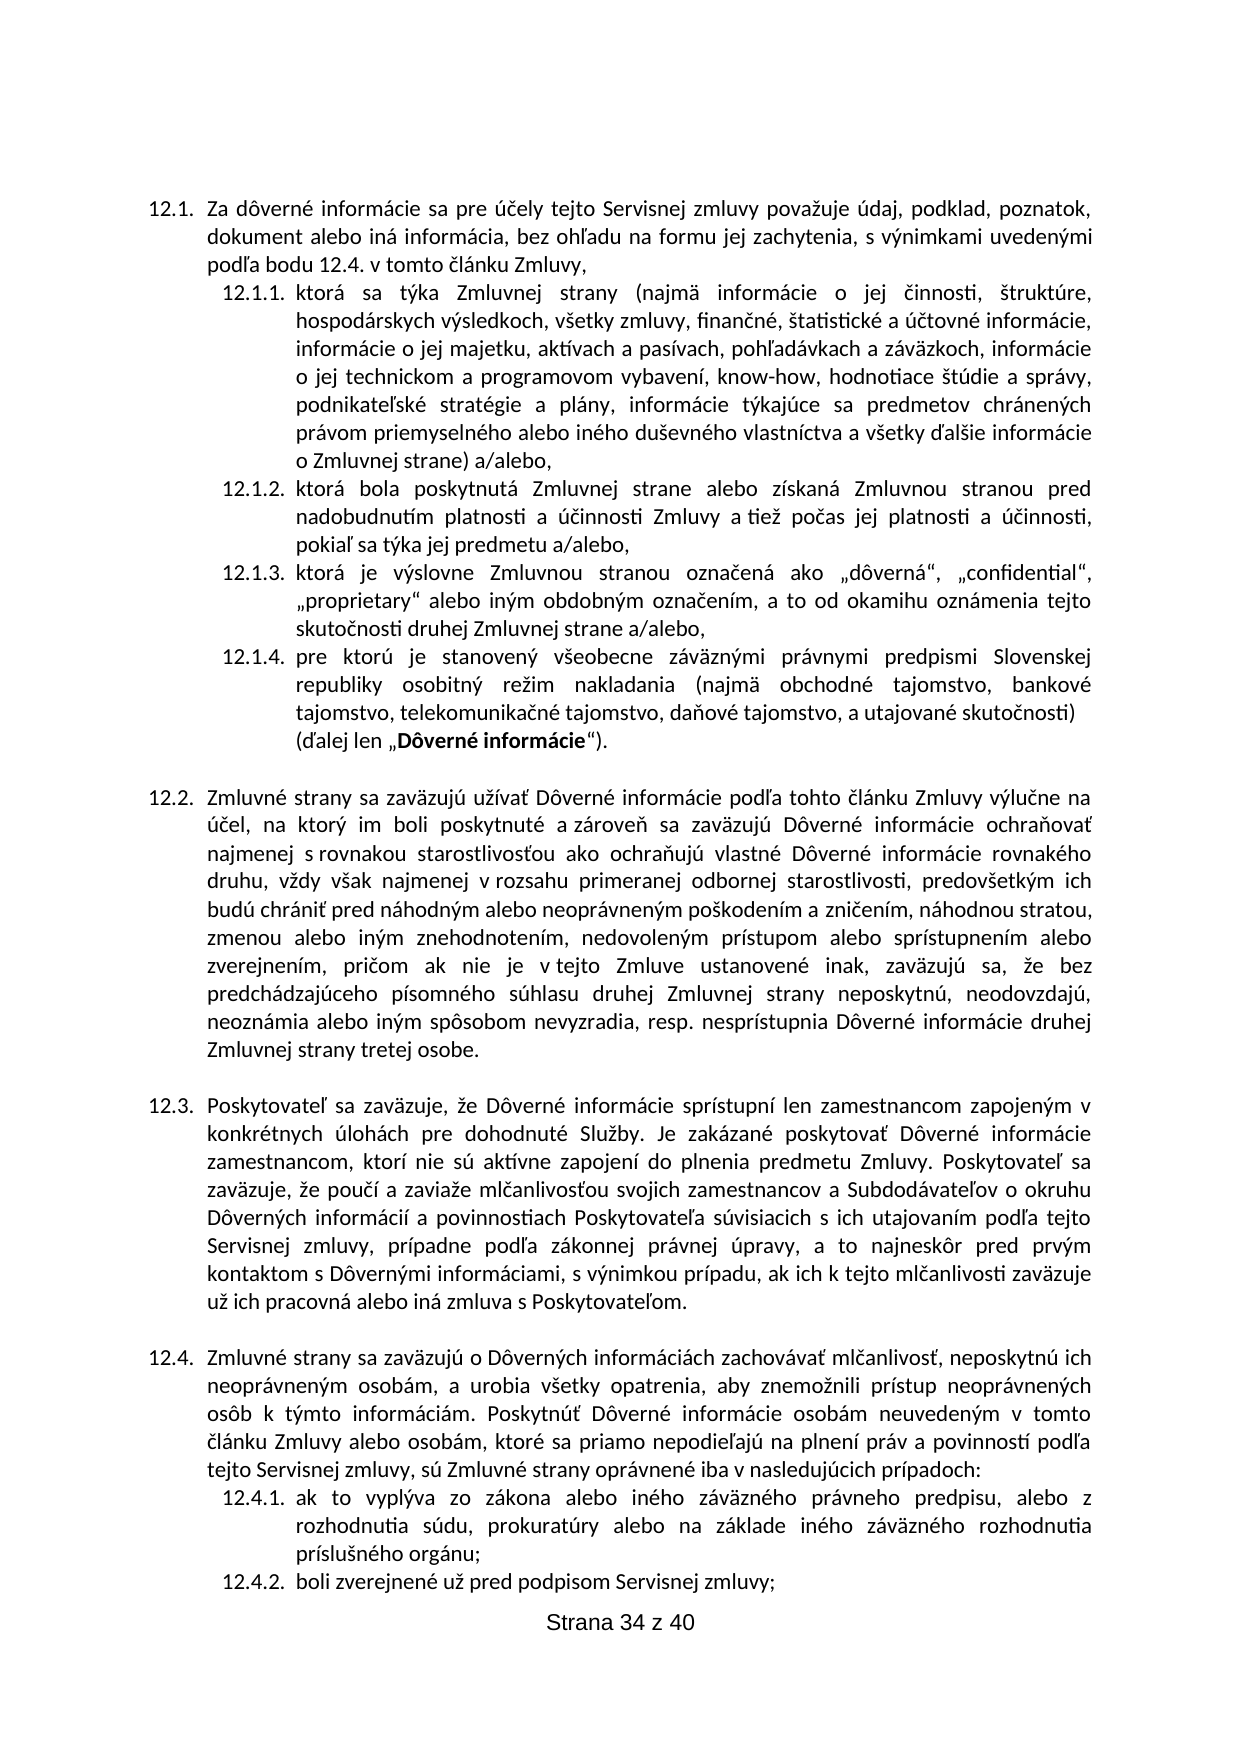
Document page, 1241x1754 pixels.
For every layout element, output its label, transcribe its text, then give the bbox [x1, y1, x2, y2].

list Zmluvné strany sa zaväzujú o Dôverných informáciách zachovávať mlčanlivosť, neposkytnú ich neoprávneným osobám, a urobia všetky opatrenia, aby znemožnili prístup neoprávnených osôb k týmto informáciám. Poskytnúť Dôverné informácie osobám neuvedeným v tomto článku Zmluvy alebo osobám, ktoré sa priamo nepodieľajú na plnení práv a povinností podľa tejto Servisnej zmluvy, sú Zmluvné strany oprávnené iba v nasledujúcich prípadoch: [148, 1343, 1093, 1483]
list boli zverejnené už pred podpisom Servisnej zmluvy; [222, 1567, 1093, 1595]
list Za dôverné informácie sa pre účely tejto Servisnej zmluvy považuje údaj, podklad, poznatok, dokument alebo iná informácia, bez ohľadu na formu jej zachytenia, s výnimkami uvedenými podľa bodu 12.4. v tomto článku Zmluvy, [148, 194, 1093, 278]
text (ďalej len „Dôverné informácie“). [207, 727, 1093, 754]
list ktorá bola poskytnutá Zmluvnej strane alebo získaná Zmluvnou stranou pred nadobudnutím platnosti a účinnosti Zmluvy a tiež počas jej platnosti a účinnosti, pokiaľ sa týka jej predmetu a/alebo, [222, 474, 1093, 558]
list ak to vyplýva zo zákona alebo iného záväzného právneho predpisu, alebo z rozhodnutia súdu, prokuratúry alebo na základe iného záväzného rozhodnutia príslušného orgánu; [222, 1483, 1093, 1567]
list ktorá sa týka Zmluvnej strany (najmä informácie o jej činnosti, štruktúre, hospodárskych výsledkoch, všetky zmluvy, finančné, štatistické a účtovné informácie, informácie o jej majetku, aktívach a pasívach, pohľadávkach a záväzkoch, informácie o jej technickom a programovom vybavení, know-how, hodnotiace štúdie a správy, podnikateľské stratégie a plány, informácie týkajúce sa predmetov chránených právom priemyselného alebo iného duševného vlastníctva a všetky ďalšie informácie o Zmluvnej strane) a/alebo, [222, 278, 1093, 474]
list Zmluvné strany sa zaväzujú užívať Dôverné informácie podľa tohto článku Zmluvy výlučne na účel, na ktorý im boli poskytnuté a zároveň sa zaväzujú Dôverné informácie ochraňovať najmenej s rovnakou starostlivosťou ako ochraňujú vlastné Dôverné informácie rovnakého druhu, vždy však najmenej v rozsahu primeranej odbornej starostlivosti, predovšetkým ich budú chrániť pred náhodným alebo neoprávneným poškodením a zničením, náhodnou stratou, zmenou alebo iným znehodnotením, nedovoleným prístupom alebo sprístupnením alebo zverejnením, pričom ak nie je v tejto Zmluve ustanovené inak, zaväzujú sa, že bez predchádzajúceho písomného súhlasu druhej Zmluvnej strany neposkytnú, neodovzdajú, neoznámia alebo iným spôsobom nevyzradia, resp. nesprístupnia Dôverné informácie druhej Zmluvnej strany tretej osobe. [148, 783, 1093, 1063]
list Poskytovateľ sa zaväzuje, že Dôverné informácie sprístupní len zamestnancom zapojeným v konkrétnych úlohách pre dohodnuté Služby. Je zakázané poskytovať Dôverné informácie zamestnancom, ktorí nie sú aktívne zapojení do plnenia predmetu Zmluvy. Poskytovateľ sa zaväzuje, že poučí a zaviaže mlčanlivosťou svojich zamestnancov a Subdodávateľov o okruhu Dôverných informácií a povinnostiach Poskytovateľa súvisiacich s ich utajovaním podľa tejto Servisnej zmluvy, prípadne podľa zákonnej právnej úpravy, a to najneskôr pred prvým kontaktom s Dôvernými informáciami, s výnimkou prípadu, ak ich k tejto mlčanlivosti zaväzuje už ich pracovná alebo iná zmluva s Poskytovateľom. [148, 1091, 1093, 1315]
list pre ktorú je stanovený všeobecne záväznými právnymi predpismi Slovenskej republiky osobitný režim nakladania (najmä obchodné tajomstvo, bankové tajomstvo, telekomunikačné tajomstvo, daňové tajomstvo, a utajované skutočnosti) [222, 642, 1093, 727]
list ktorá je výslovne Zmluvnou stranou označená ako „dôverná“, „confidential“, „proprietary“ alebo iným obdobným označením, a to od okamihu oznámenia tejto skutočnosti druhej Zmluvnej strane a/alebo, [222, 558, 1093, 642]
